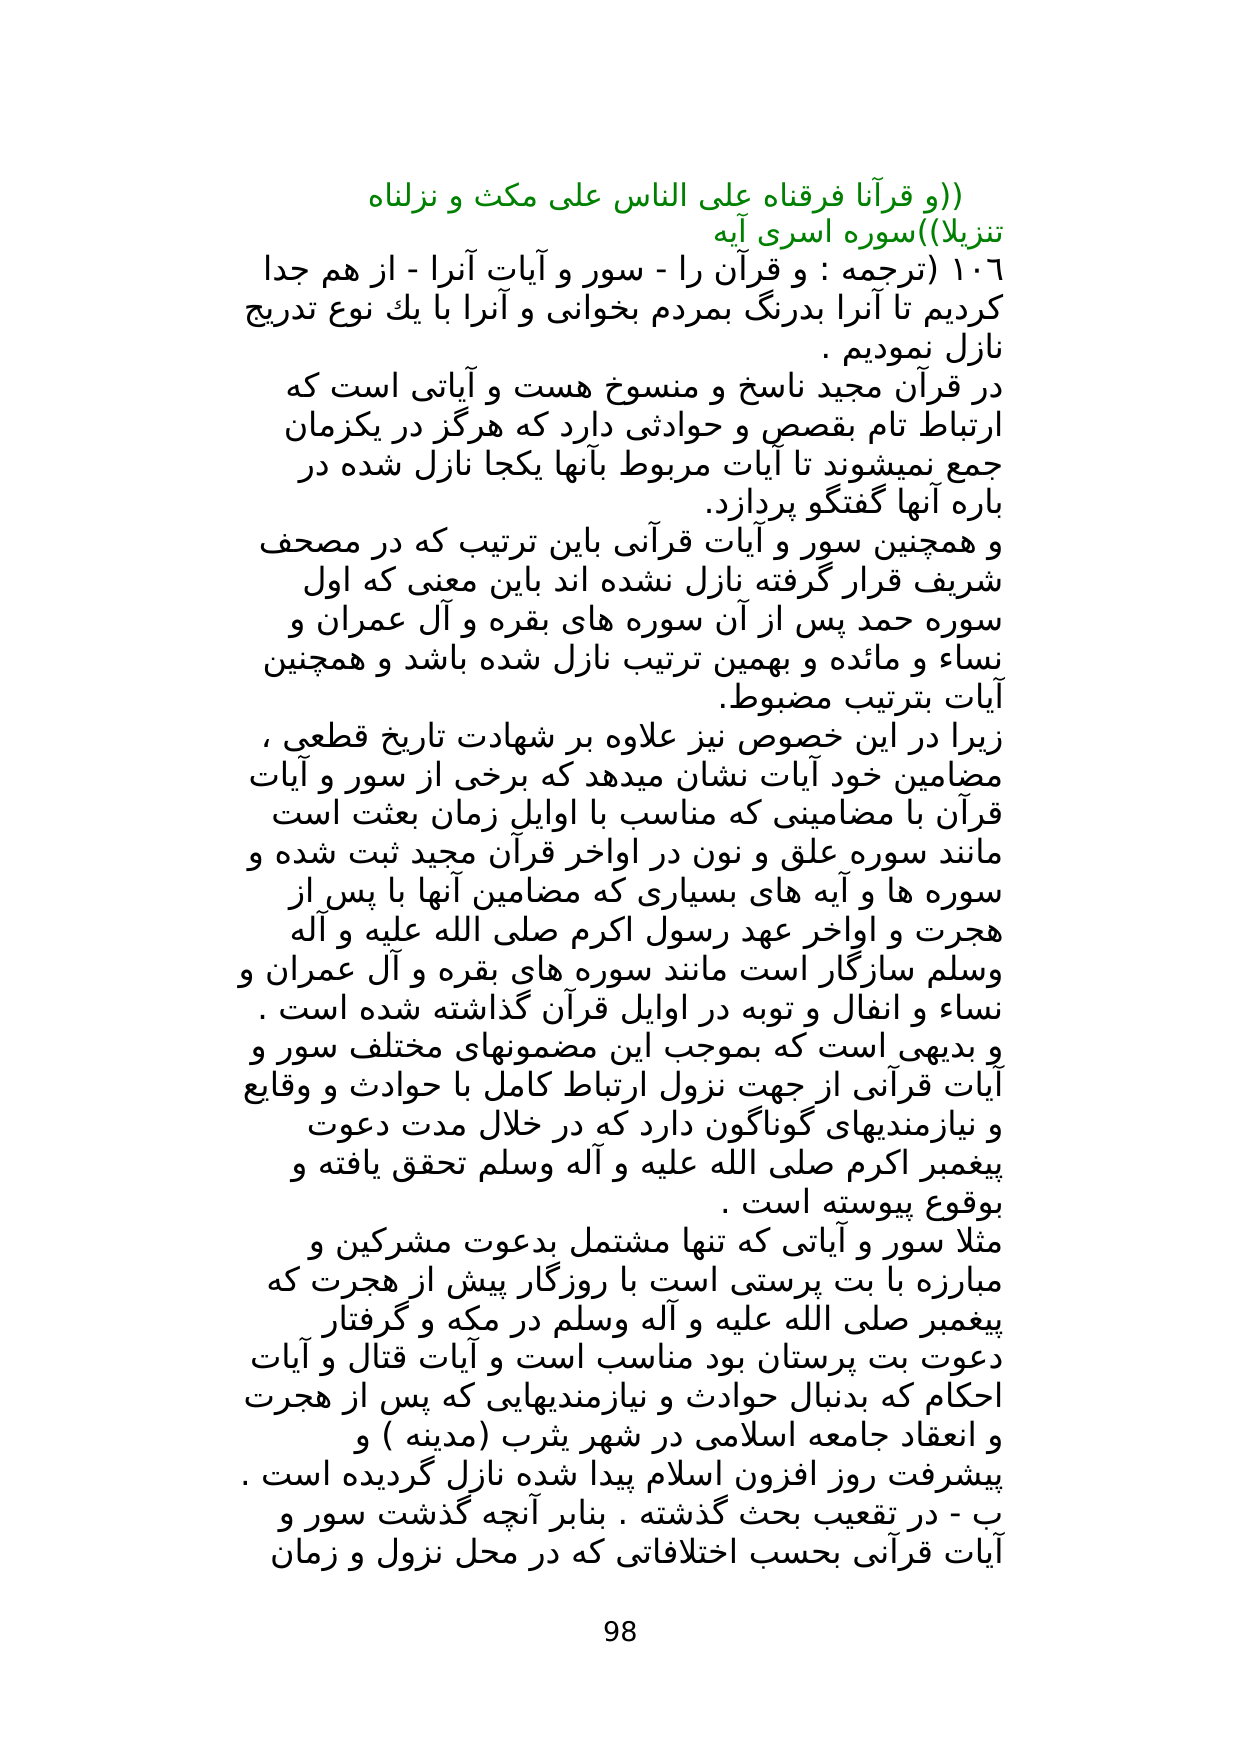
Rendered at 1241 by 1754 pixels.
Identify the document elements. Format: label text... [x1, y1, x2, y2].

text و بديهى است كه بموجب اين مضمونهاى مختلف سور و آيات قرآنى از جهت نزول ارتباط كامل با حوادث و وقايع و نيازمنديهاى گوناگون دارد كه در خلال مدت دعوت پيغمبر اكرم صلى الله عليه و آله وسلم تحقق يافته و بوقوع پيوسته است . [236, 1027, 1004, 1221]
text در قرآن مجيد ناسخ و منسوخ هست و آياتى است كه ارتباط تام بقصص و حوادثى دارد كه هرگز در يكزمان جمع نميشوند تا آيات مربوط بآنها يكجا نازل شده در باره آنها گفتگو پردازد. [236, 366, 1004, 522]
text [236, 1493, 1004, 1571]
text مثلا سور و آياتى كه تنها مشتمل بدعوت مشركين و مبارزه با بت پرستى است با روزگار پيش از هجرت كه پيغمبر صلى الله عليه و آله وسلم در مكه و گرفتار دعوت بت پرستان بود مناسب است و آيات قتال و آيات احكام كه بدنبال حوادث و نيازمنديهايى كه پس از هجرت و انعقاد جامعه اسلامى در شهر يثرب (مدينه ) و پيشرفت روز افزون اسلام پيدا شده نازل گرديده است . [236, 1221, 1004, 1493]
text ١٠٦ (ترجمه : و قرآن را - سور و آيات آنرا - از هم جدا كرديم تا آنرا بدرنگ بمردم بخوانى و آنرا با يك نوع تدريج نازل نموديم . [236, 250, 1004, 366]
text زيرا در اين خصوص نيز علاوه بر شهادت تاريخ قطعى ، مضامين خود آيات نشان ميدهد كه برخى از سور و آيات قرآن با مضامينى كه مناسب با اوايل زمان بعثت است مانند سوره علق و نون در اواخر قرآن مجيد ثبت شده و سوره ها و آيه هاى بسيارى كه مضامين آنها با پس از هجرت و اواخر عهد رسول اكرم صلى الله عليه و آله وسلم سازگار است مانند سوره هاى بقره و آل عمران و نساء و انفال و توبه در اوايل قرآن گذاشته شده است . [236, 716, 1004, 1027]
text و همچنين سور و آيات قرآنى باين ترتيب كه در مصحف شريف قرار گرفته نازل نشده اند باين معنى كه اول سوره حمد پس از آن سوره هاى بقره و آل عمران و نساء و مائده و بهمين ترتيب نازل شده باشد و همچنين آيات بترتيب مضبوط. [236, 522, 1004, 716]
text ((و قرآنا فرقناه على الناس على مكث و نزلناه تنزيلا))سوره اسرى آيه [236, 177, 1004, 250]
